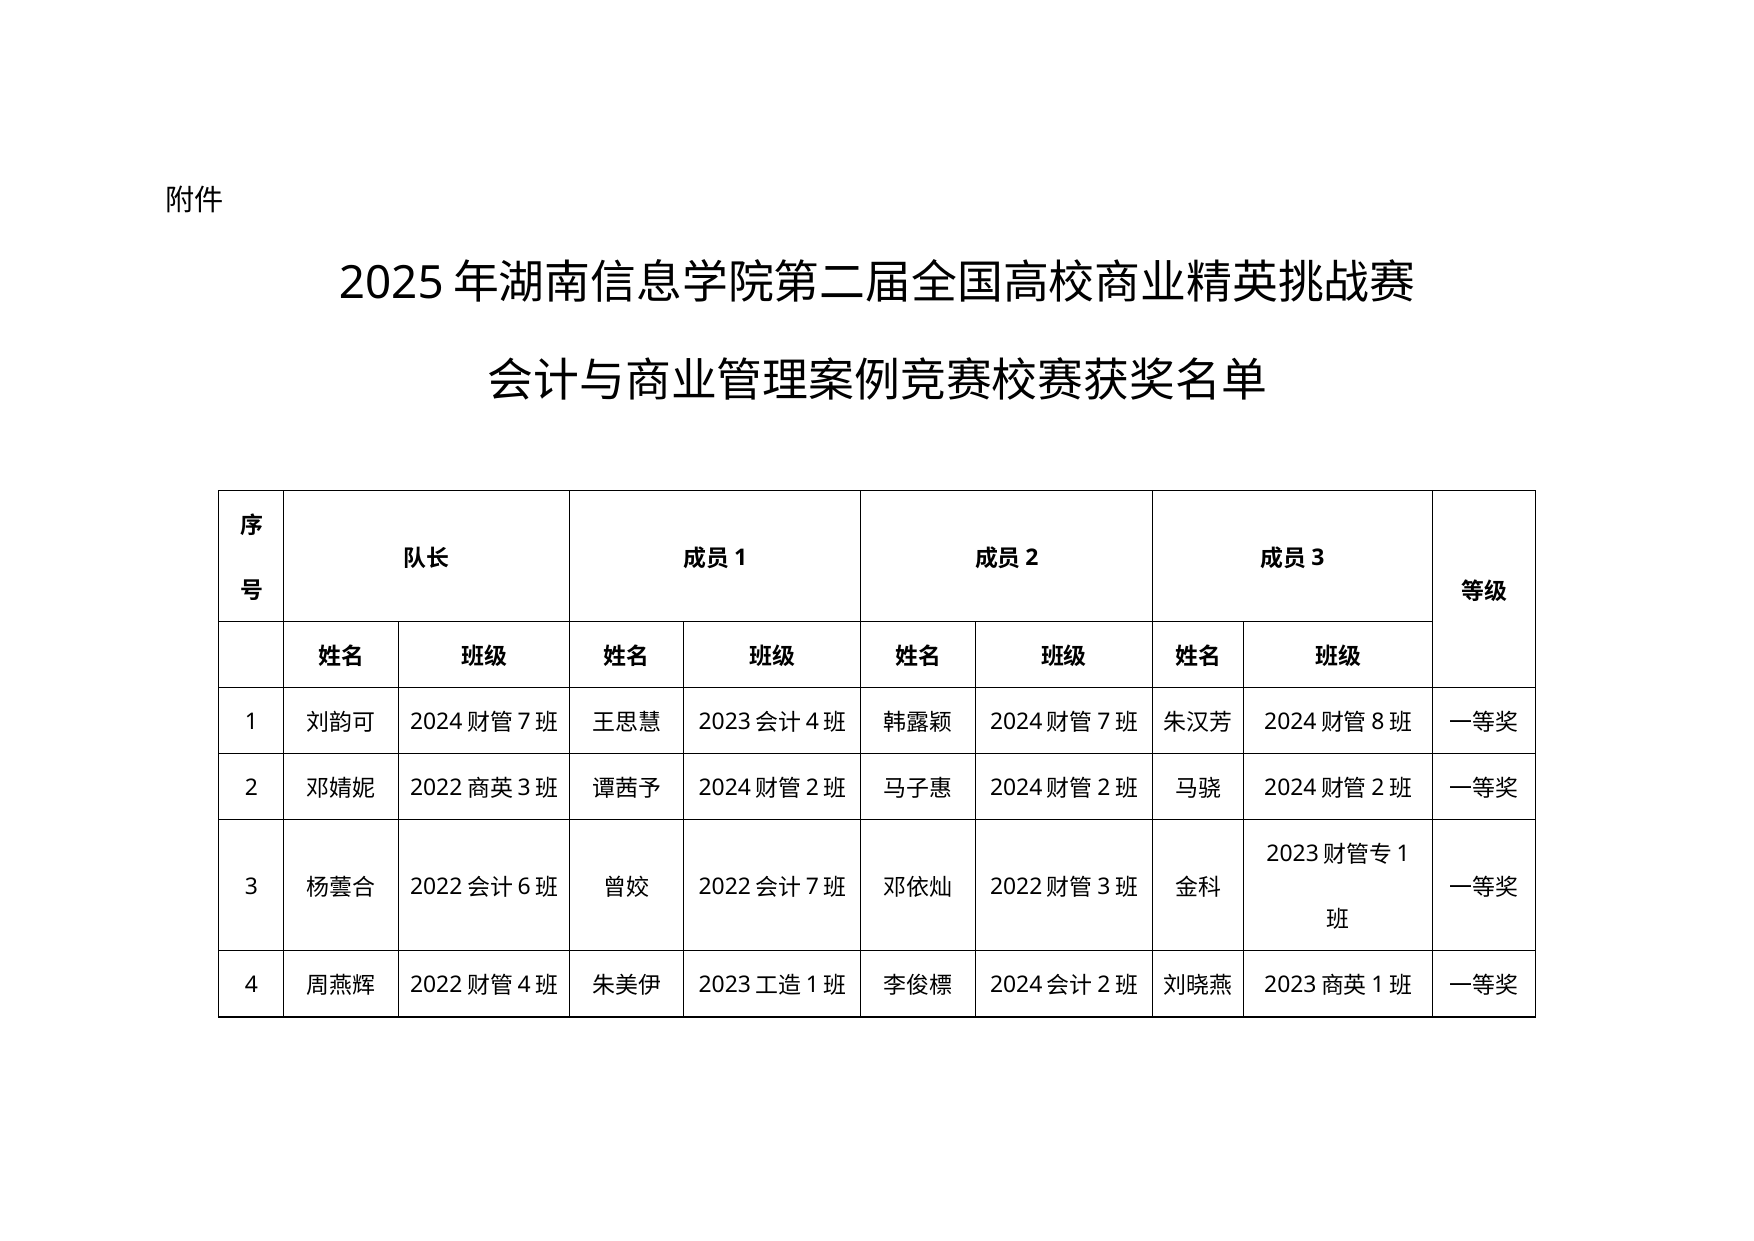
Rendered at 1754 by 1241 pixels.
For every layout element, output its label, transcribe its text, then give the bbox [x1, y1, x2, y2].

table_cell 马子惠 [861, 754, 975, 819]
table_cell 2024财管7班 [399, 688, 569, 753]
table_header 成员1 [570, 491, 860, 621]
table_cell 2023商英1班 [1244, 951, 1432, 1016]
table_cell 2022财管3班 [976, 820, 1152, 950]
table_cell 朱美伊 [570, 951, 683, 1016]
table_cell 韩露颖 [861, 688, 975, 753]
table_header 成员2 [861, 491, 1152, 621]
table_cell 2 [219, 754, 283, 819]
table_header 成员3 [1153, 491, 1432, 621]
table_cell 2022会计7班 [684, 820, 860, 950]
table_cell 班级 [684, 622, 860, 687]
table_cell 4 [219, 951, 283, 1016]
table_cell 一等奖 [1433, 754, 1535, 819]
text 会计与商业管理案例竞赛校赛获奖名单 [165, 328, 1589, 425]
table_cell 2022会计6班 [399, 820, 569, 950]
table_cell 2024财管7班 [976, 688, 1152, 753]
table_cell 班级 [1244, 622, 1432, 687]
table_cell 一等奖 [1433, 820, 1535, 950]
table_cell 班级 [976, 622, 1152, 687]
table_cell 姓名 [570, 622, 683, 687]
table_cell 周燕辉 [284, 951, 398, 1016]
table_cell 姓名 [1153, 622, 1243, 687]
table_cell 姓名 [861, 622, 975, 687]
table_header 序号 [219, 491, 283, 621]
table_cell 邓依灿 [861, 820, 975, 950]
table_cell 2024财管2班 [684, 754, 860, 819]
table_cell 一等奖 [1433, 688, 1535, 753]
table_cell 2024财管2班 [1244, 754, 1432, 819]
table_cell 谭茜予 [570, 754, 683, 819]
text 附件 [165, 165, 1589, 230]
table_cell 金科 [1153, 820, 1243, 950]
table_cell 2024财管2班 [976, 754, 1152, 819]
table_cell 2022商英3班 [399, 754, 569, 819]
table_cell 1 [219, 688, 283, 753]
table_cell 2023财管专1班 [1244, 820, 1432, 950]
table_cell 朱汉芳 [1153, 688, 1243, 753]
table_cell 李俊標 [861, 951, 975, 1016]
table_cell 王思慧 [570, 688, 683, 753]
table_cell 姓名 [284, 622, 398, 687]
table_cell 马骁 [1153, 754, 1243, 819]
table_cell [219, 622, 283, 687]
text 2025年湖南信息学院第二届全国高校商业精英挑战赛 [165, 230, 1589, 328]
table_cell 3 [219, 820, 283, 950]
table_cell 2024财管8班 [1244, 688, 1432, 753]
table_cell 2023工造1班 [684, 951, 860, 1016]
table_cell 2022财管4班 [399, 951, 569, 1016]
table_cell 刘韵可 [284, 688, 398, 753]
table_cell 刘晓燕 [1153, 951, 1243, 1016]
table_header 队长 [284, 491, 569, 621]
table_header 等级 [1433, 491, 1535, 687]
table_cell 2023会计4班 [684, 688, 860, 753]
table_cell 杨蕓合 [284, 820, 398, 950]
table_cell 一等奖 [1433, 951, 1535, 1016]
table_cell 邓婧妮 [284, 754, 398, 819]
table_cell 班级 [399, 622, 569, 687]
table_cell 2024会计2班 [976, 951, 1152, 1016]
table_cell 曾姣 [570, 820, 683, 950]
